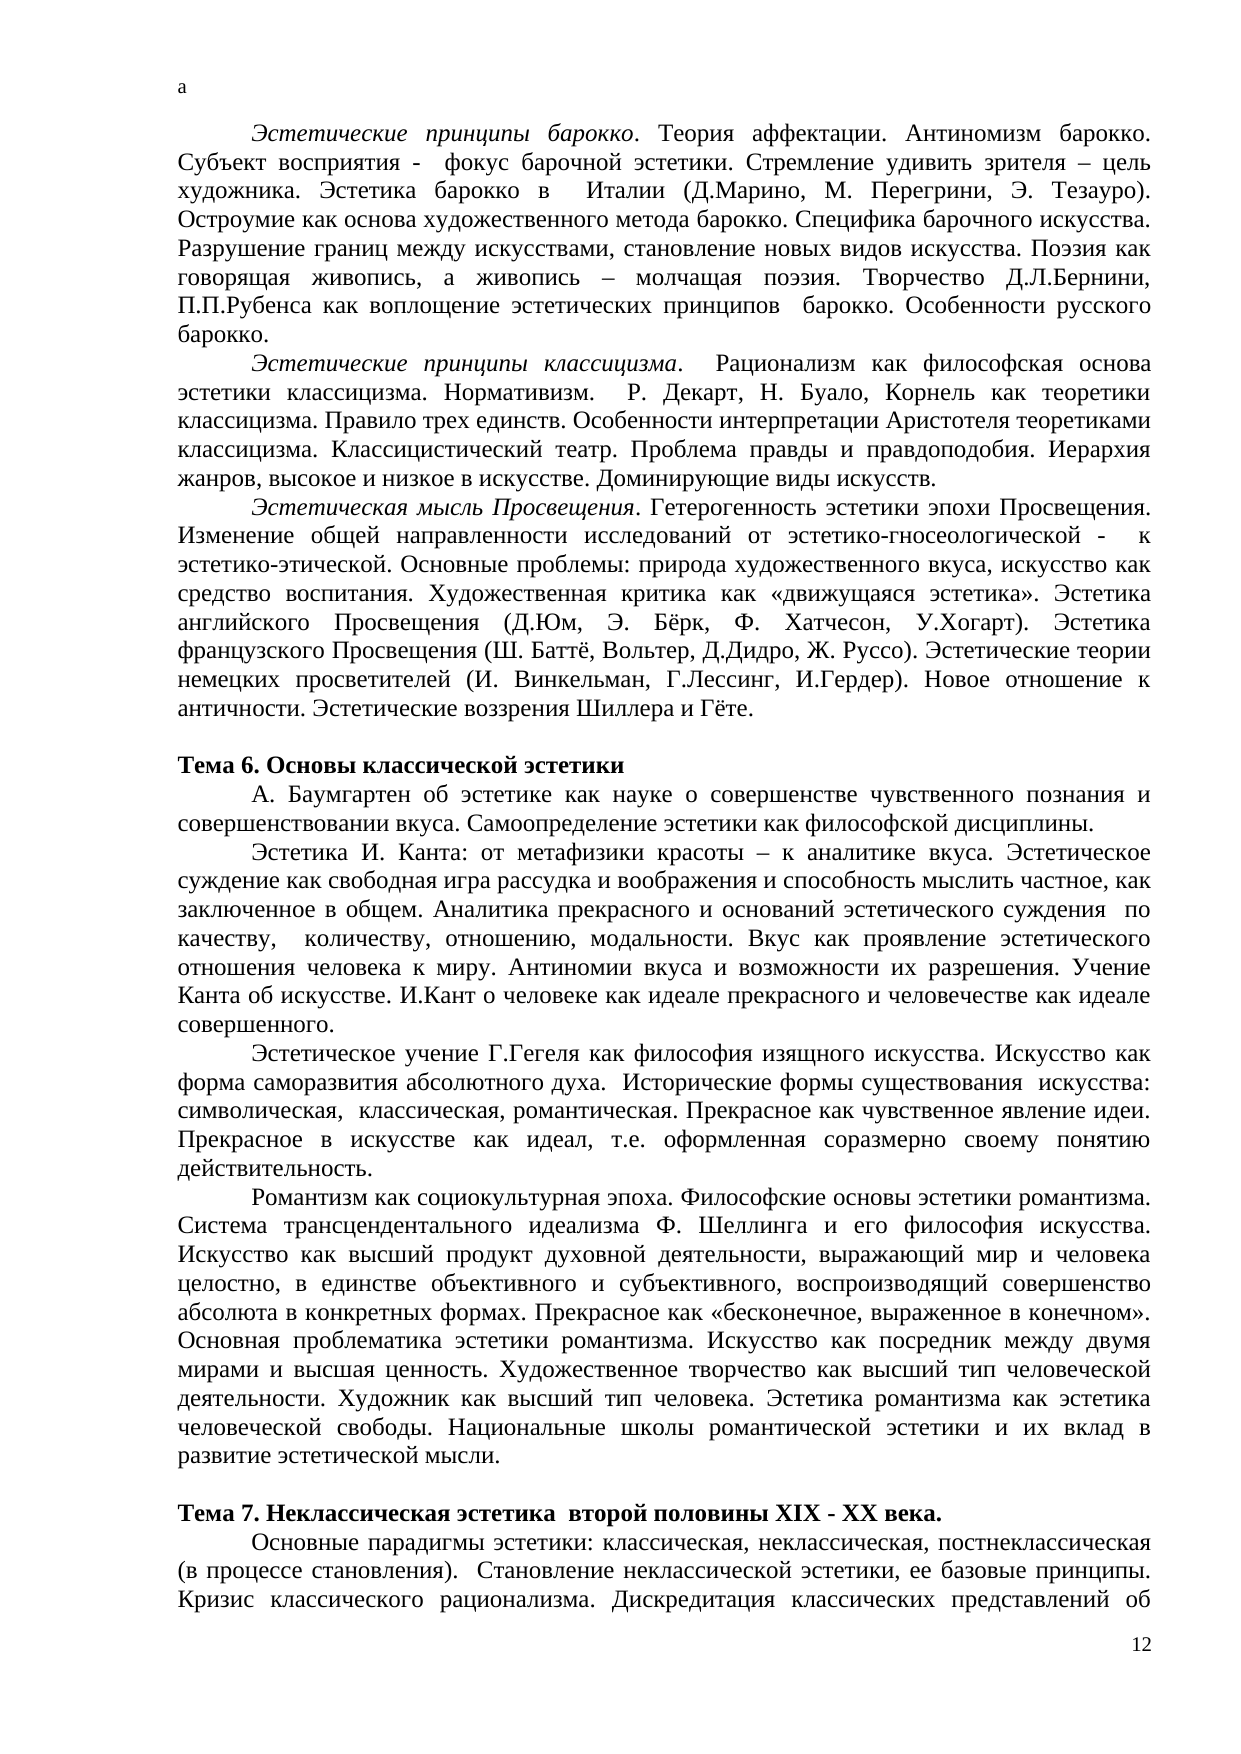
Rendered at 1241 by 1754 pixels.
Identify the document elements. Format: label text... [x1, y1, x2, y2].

text А. Баумгартен об эстетике как науке о совершенстве чувственного познания и совершенствовании вкуса. Самоопределение эстетики как философской дисциплины. [177, 779, 1152, 837]
text Тема 6. Основы классической эстетики [177, 751, 1152, 779]
text Тема 7. Неклассическая эстетика второй половины XIX - XX века. [177, 1498, 1152, 1527]
text Романтизм как социокультурная эпоха. Философские основы эстетики романтизма. Система трансцендентального идеализма Ф. Шеллинга и его философия искусства. Искусство как высший продукт духовной деятельности, выражающий мир и человека целостно, в единстве объективного и субъективного, воспроизводящий совершенство абсолюта в конкретных формах. Прекрасное как «бесконечное, выраженное в конечном». Основная проблематика эстетики романтизма. Искусство как посредник между двумя мирами и высшая ценность. Художественное творчество как высший тип человеческой деятельности. Художник как высший тип человека. Эстетика романтизма как эстетика человеческой свободы. Национальные школы романтической эстетики и их вклад в развитие эстетической мысли. [177, 1182, 1152, 1469]
text Эстетика И. Канта: от метафизики красоты – к аналитике вкуса. Эстетическое суждение как свободная игра рассудка и воображения и способность мыслить частное, как заключенное в общем. Аналитика прекрасного и оснований эстетического суждения по качеству, количеству, отношению, модальности. Вкус как проявление эстетического отношения человека к миру. Антиномии вкуса и возможности их разрешения. Учение Канта об искусстве. И.Кант о человеке как идеале прекрасного и человечестве как идеале совершенного. [177, 837, 1152, 1038]
text Эстетическая мысль Просвещения. Гетерогенность эстетики эпохи Просвещения. Изменение общей направленности исследований от эстетико-гносеологической - к эстетико-этической. Основные проблемы: природа художественного вкуса, искусство как средство воспитания. Художественная критика как «движущаяся эстетика». Эстетика английского Просвещения (Д.Юм, Э. Бёрк, Ф. Хатчесон, У.Хогарт). Эстетика французского Просвещения (Ш. Баттё, Вольтер, Д.Дидро, Ж. Руссо). Эстетические теории немецких просветителей (И. Винкельман, Г.Лессинг, И.Гердер). Новое отношение к античности. Эстетические воззрения Шиллера и Гёте. [177, 492, 1152, 722]
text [177, 1527, 1152, 1613]
text Эстетические принципы классицизма. Рационализм как философская основа эстетики классицизма. Нормативизм. Р. Декарт, Н. Буало, Корнель как теоретики классицизма. Правило трех единств. Особенности интерпретации Аристотеля теоретиками классицизма. Классицистический театр. Проблема правды и правдоподобия. Иерархия жанров, высокое и низкое в искусстве. Доминирующие виды искусств. [177, 348, 1152, 492]
text Эстетические принципы барокко. Теория аффектации. Антиномизм барокко. Субъект восприятия - фокус барочной эстетики. Стремление удивить зрителя – цель художника. Эстетика барокко в Италии (Д.Марино, М. Перегрини, Э. Тезауро). Остроумие как основа художественного метода барокко. Специфика барочного искусства. Разрушение границ между искусствами, становление новых видов искусства. Поэзия как говорящая живопись, а живопись – молчащая поэзия. Творчество Д.Л.Бернини, П.П.Рубенса как воплощение эстетических принципов барокко. Особенности русского барокко. [177, 118, 1152, 348]
text Эстетическое учение Г.Гегеля как философия изящного искусства. Искусство как форма саморазвития абсолютного духа. Исторические формы существования искусства: символическая, классическая, романтическая. Прекрасное как чувственное явление идеи. Прекрасное в искусстве как идеал, т.е. оформленная соразмерно своему понятию действительность. [177, 1038, 1152, 1182]
